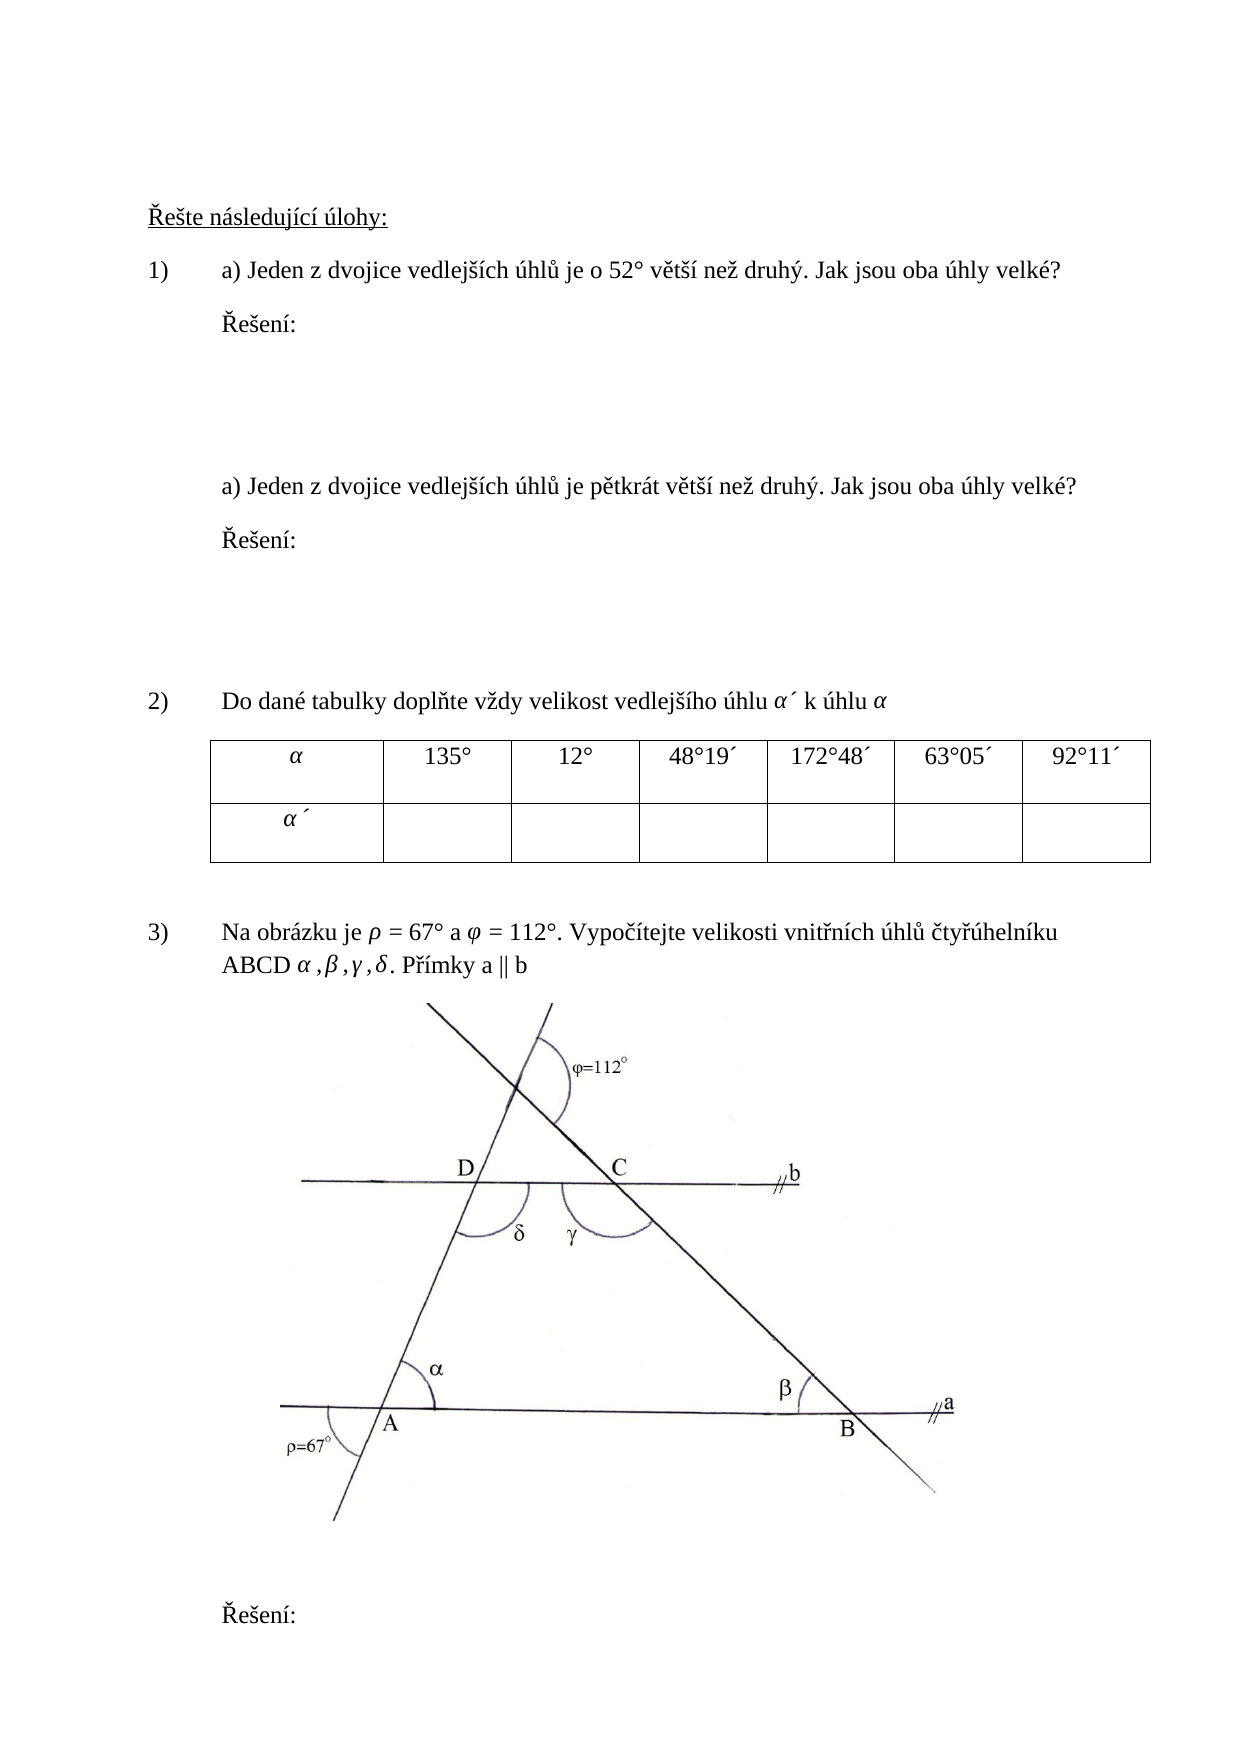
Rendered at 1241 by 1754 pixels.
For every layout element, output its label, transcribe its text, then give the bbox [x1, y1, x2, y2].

table_cell [768, 804, 894, 862]
table_header 48°19´ [640, 741, 767, 803]
text Řešte následující úlohy: [148, 202, 1092, 230]
text Řešení: [148, 525, 1092, 553]
table_cell [1023, 804, 1150, 862]
table_cell [512, 804, 639, 862]
text 1) a) Jeden z dvojice vedlejších úhlů je o 52° větší než druhý. Jak jsou oba úhly velké? [148, 255, 1092, 284]
table_cell [640, 804, 767, 862]
table_header 172°48´ [768, 741, 894, 803]
table_header [211, 741, 383, 803]
table_header 92°11´ [1023, 741, 1150, 803]
table_cell [211, 804, 383, 862]
table_header 63°05´ [895, 741, 1022, 803]
table_header 135° [384, 741, 511, 803]
text 2) Do dané tabulky doplňte vždy velikost vedlejšího úhlu ´ k úhlu [148, 686, 1092, 715]
text Řešení: [148, 1600, 1092, 1629]
table_header 12° [512, 741, 639, 803]
table_cell [384, 804, 511, 862]
picture [280, 1003, 961, 1521]
table_cell [895, 804, 1022, 862]
text 3) Na obrázku je = 67° a = 112°. Vypočítejte velikosti vnitřních úhlů čtyřúhelníku ABCD . Přímky a || b [148, 917, 1092, 979]
text a) Jeden z dvojice vedlejších úhlů je pětkrát větší než druhý. Jak jsou oba úhly velké? [148, 471, 1092, 499]
text Řešení: [148, 309, 1092, 338]
